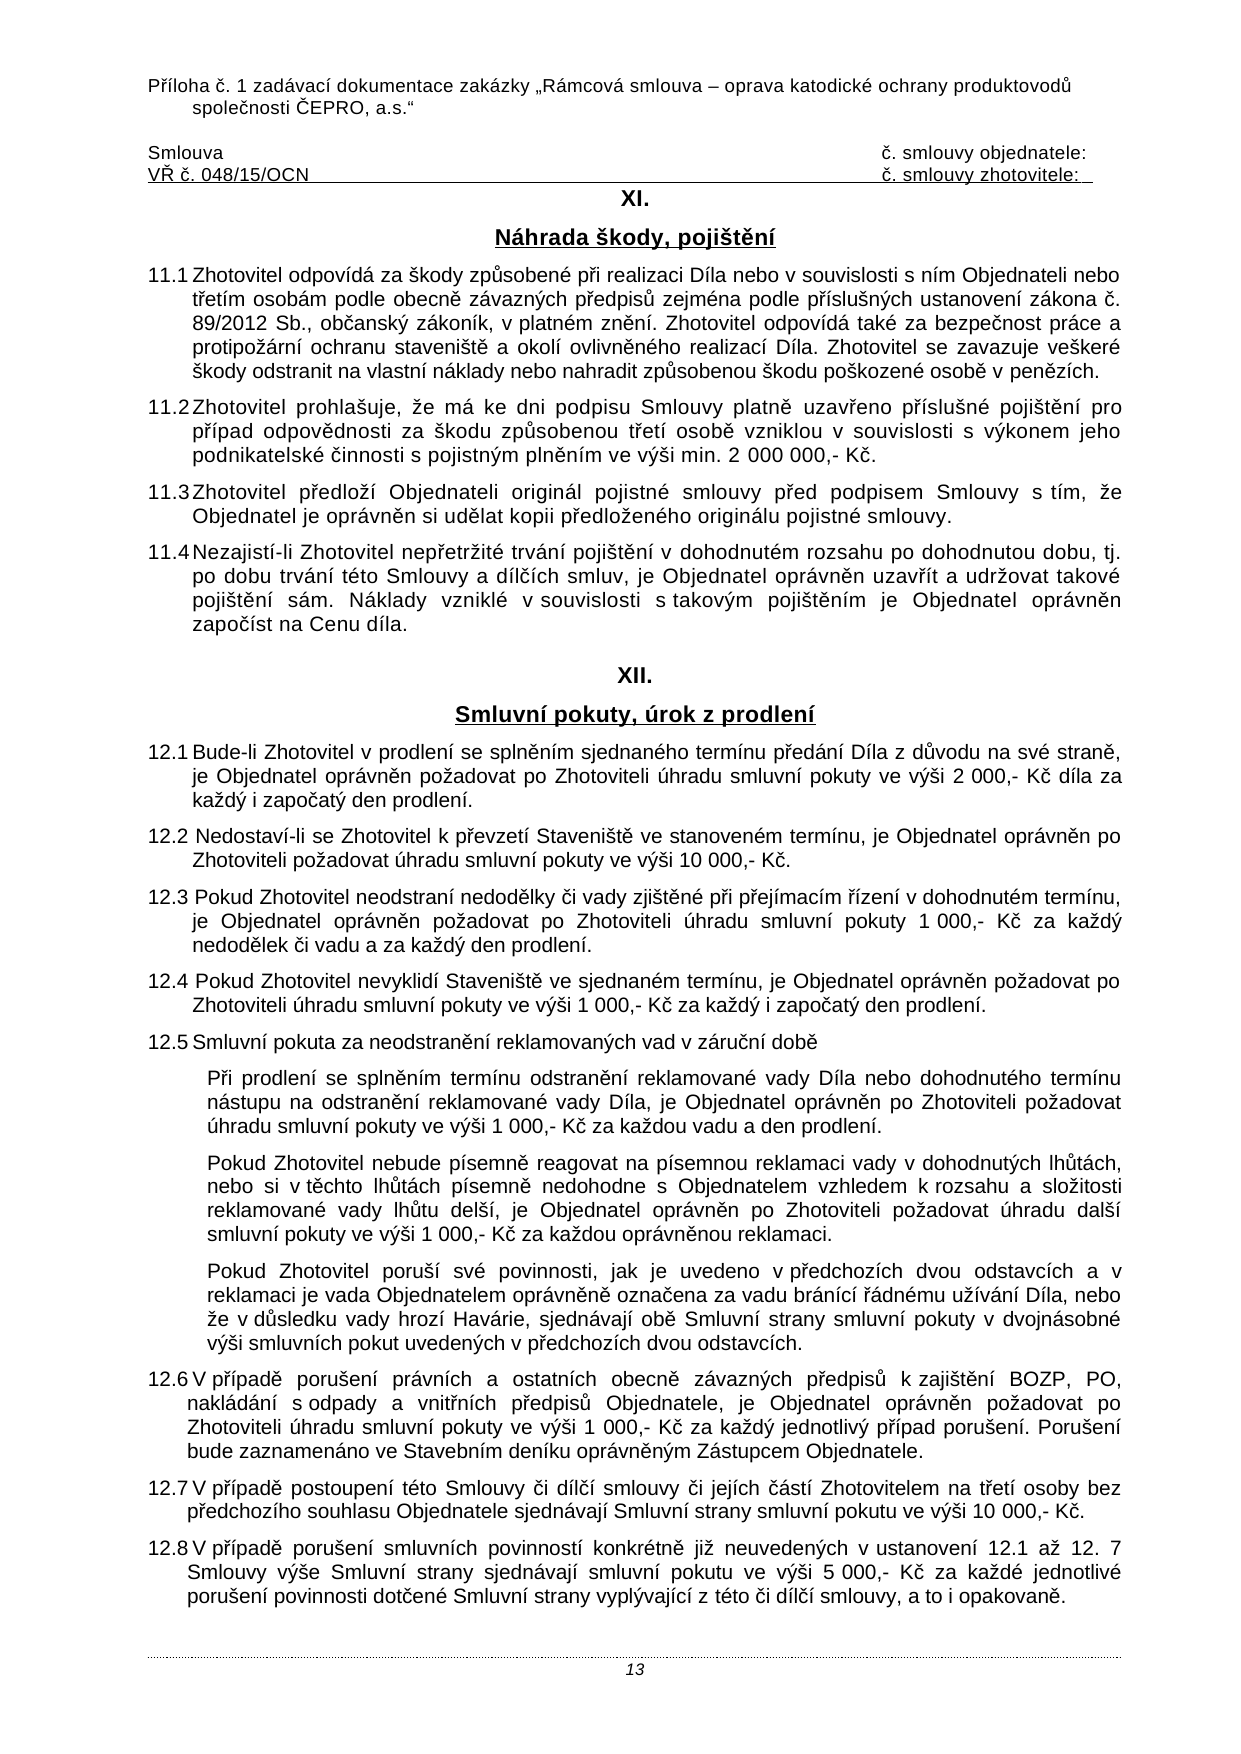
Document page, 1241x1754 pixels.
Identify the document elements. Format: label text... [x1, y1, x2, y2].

subtitle Náhrada škody, pojištění [148, 224, 1122, 250]
list Nezajistí-li Zhotovitel nepřetržité trvání pojištění v dohodnutém rozsahu po dohodnutou dobu, tj. po dobu trvání této Smlouvy a dílčích smluv, je Objednatel oprávněn uzavřít a udržovat takové pojištění sám. Náklady vzniklé v souvislosti s takovým pojištěním je Objednatel oprávněn započíst na Cenu díla. [148, 540, 1122, 636]
list Zhotovitel předloží Objednateli originál pojistné smlouvy před podpisem Smlouvy s tím, že Objednatel je oprávněn si udělat kopii předloženého originálu pojistné smlouvy. [148, 479, 1122, 527]
list Při prodlení se splněním termínu odstranění reklamované vady Díla nebo dohodnutého termínu nástupu na odstranění reklamované vady Díla, je Objednatel oprávněn po Zhotoviteli požadovat úhradu smluvní pokuty ve výši 1 000,- Kč za každou vadu a den prodlení. [207, 1066, 1122, 1138]
list Bude-li Zhotovitel v prodlení se splněním sjednaného termínu předání Díla z důvodu na své straně, je Objednatel oprávněn požadovat po Zhotoviteli úhradu smluvní pokuty ve výši 2 000,- Kč díla za každý i započatý den prodlení. [148, 740, 1122, 812]
text XII. [148, 662, 1122, 688]
list Zhotovitel odpovídá za škody způsobené při realizaci Díla nebo v souvislosti s ním Objednateli nebo třetím osobám podle obecně závazných předpisů zejména podle příslušných ustanovení zákona č. 89/2012 Sb., občanský zákoník, v platném znění. Zhotovitel odpovídá také za bezpečnost práce a protipožární ochranu staveniště a okolí ovlivněného realizací Díla. Zhotovitel se zavazuje veškeré škody odstranit na vlastní náklady nebo nahradit způsobenou škodu poškozené osobě v penězích. [148, 263, 1122, 383]
list 12.2 Nedostaví-li se Zhotovitel k převzetí Staveniště ve stanoveném termínu, je Objednatel oprávněn po Zhotoviteli požadovat úhradu smluvní pokuty ve výši 10 000,- Kč. [148, 824, 1122, 872]
list 12.3 Pokud Zhotovitel neodstraní nedodělky či vady zjištěné při přejímacím řízení v dohodnutém termínu, je Objednatel oprávněn požadovat po Zhotoviteli úhradu smluvní pokuty 1 000,- Kč za každý nedodělek či vadu a za každý den prodlení. [148, 885, 1122, 957]
list 12.4 Pokud Zhotovitel nevyklidí Staveniště ve sjednaném termínu, je Objednatel oprávněn požadovat po Zhotoviteli úhradu smluvní pokuty ve výši 1 000,- Kč za každý i započatý den prodlení. [148, 969, 1122, 1017]
list Smluvní pokuta za neodstranění reklamovaných vad v záruční době [148, 1029, 1122, 1053]
subtitle Smluvní pokuty, úrok z prodlení [148, 701, 1122, 727]
list Zhotovitel prohlašuje, že má ke dni podpisu Smlouvy platně uzavřeno příslušné pojištění pro případ odpovědnosti za škodu způsobenou třetí osobě vzniklou v souvislosti s výkonem jeho podnikatelské činnosti s pojistným plněním ve výši min. 2 000 000,- Kč. [148, 395, 1122, 467]
list V případě porušení smluvních povinností konkrétně již neuvedených v ustanovení 12.1 až 12. 7 Smlouvy výše Smluvní strany sjednávají smluvní pokutu ve výši 5 000,- Kč za každé jednotlivé porušení povinnosti dotčené Smluvní strany vyplývající z této či dílčí smlouvy, a to i opakovaně. [148, 1536, 1122, 1608]
list V případě porušení právních a ostatních obecně závazných předpisů k zajištění BOZP, PO, nakládání s odpady a vnitřních předpisů Objednatele, je Objednatel oprávněn požadovat po Zhotoviteli úhradu smluvní pokuty ve výši 1 000,- Kč za každý jednotlivý případ porušení. Porušení bude zaznamenáno ve Stavebním deníku oprávněným Zástupcem Objednatele. [148, 1367, 1122, 1463]
list V případě postoupení této Smlouvy či dílčí smlouvy či jejích částí Zhotovitelem na třetí osoby bez předchozího souhlasu Objednatele sjednávají Smluvní strany smluvní pokutu ve výši 10 000,- Kč. [148, 1475, 1122, 1523]
list Pokud Zhotovitel nebude písemně reagovat na písemnou reklamaci vady v dohodnutých lhůtách, nebo si v těchto lhůtách písemně nedohodne s Objednatelem vzhledem k rozsahu a složitosti reklamované vady lhůtu delší, je Objednatel oprávněn po Zhotoviteli požadovat úhradu další smluvní pokuty ve výši 1 000,- Kč za každou oprávněnou reklamaci. [207, 1150, 1122, 1246]
list Pokud Zhotovitel poruší své povinnosti, jak je uvedeno v předchozích dvou odstavcích a v reklamaci je vada Objednatelem oprávněně označena za vadu bránící řádnému užívání Díla, nebo že v důsledku vady hrozí Havárie, sjednávají obě Smluvní strany smluvní pokuty v dvojnásobné výši smluvních pokut uvedených v předchozích dvou odstavcích. [207, 1259, 1122, 1354]
text XI. [148, 185, 1122, 212]
